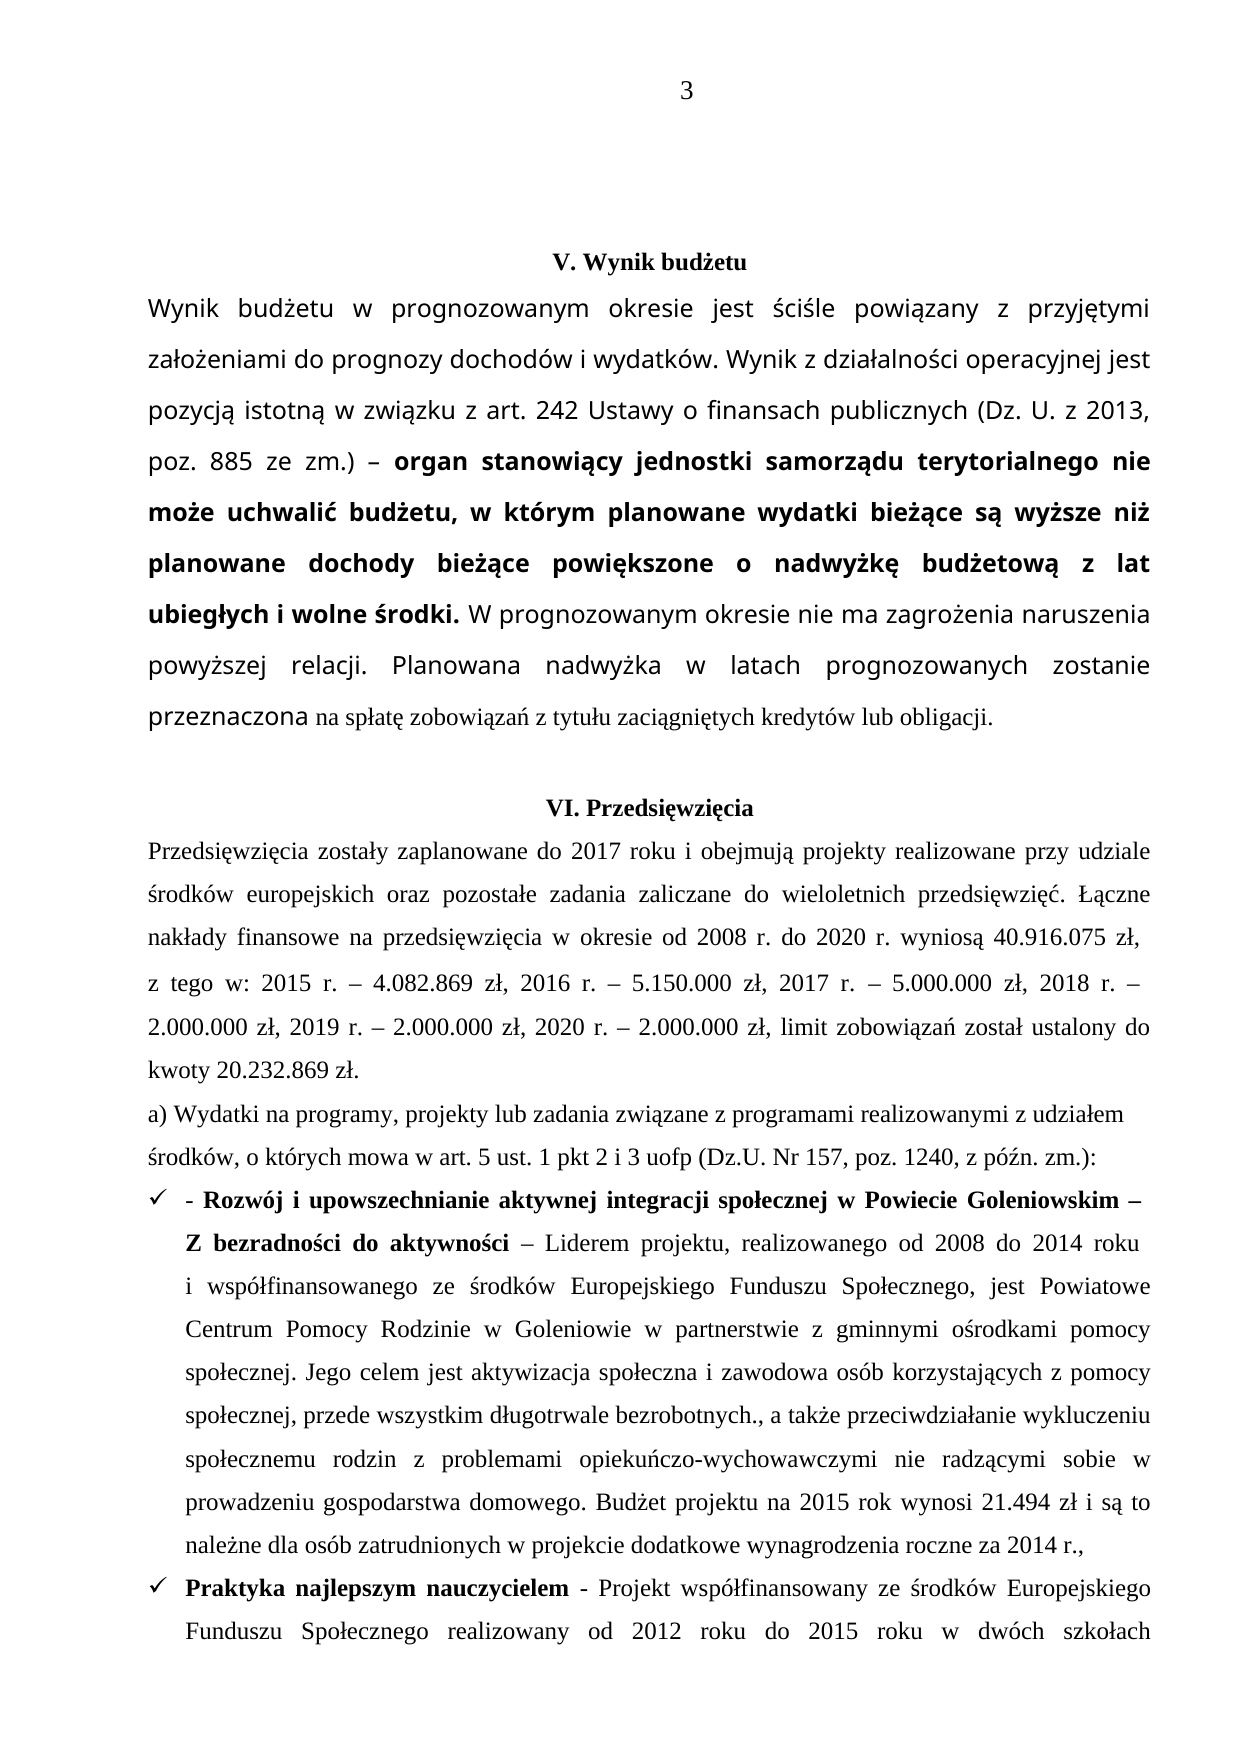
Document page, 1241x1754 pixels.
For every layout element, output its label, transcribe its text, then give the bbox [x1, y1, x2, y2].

list - Rozwój i upowszechnianie aktywnej integracji społecznej w Powiecie Goleniowskim – Z bezradności do aktywności – Liderem projektu, realizowanego od 2008 do 2014 roku i współfinansowanego ze środków Europejskiego Funduszu Społecznego, jest Powiatowe Centrum Pomocy Rodzinie w Goleniowie w partnerstwie z gminnymi ośrodkami pomocy społecznej. Jego celem jest aktywizacja społeczna i zawodowa osób korzystających z pomocy społecznej, przede wszystkim długotrwale bezrobotnych., a także przeciwdziałanie wykluczeniu społecznemu rodzin z problemami opiekuńczo-wychowawczymi nie radzącymi sobie w prowadzeniu gospodarstwa domowego. Budżet projektu na 2015 rok wynosi 21.494 zł i są to należne dla osób zatrudnionych w projekcie dodatkowe wynagrodzenia roczne za 2014 r., [148, 1185, 1152, 1559]
text środków, o których mowa w art. 5 ust. 1 pkt 2 i 3 uofp (Dz.U. Nr 157, poz. 1240, z późn. zm.): [148, 1142, 1152, 1171]
text VI. Przedsięwzięcia [148, 793, 1152, 822]
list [148, 1573, 1152, 1645]
text Wynik budżetu w prognozowanym okresie jest ściśle powiązany z przyjętymi założeniami do prognozy dochodów i wydatków. Wynik z działalności operacyjnej jest pozycją istotną w związku z art. 242 Ustawy o finansach publicznych (Dz. U. z 2013, poz. 885 ze zm.) – organ stanowiący jednostki samorządu terytorialnego nie może uchwalić budżetu, w którym planowane wydatki bieżące są wyższe niż planowane dochody bieżące powiększone o nadwyżkę budżetową z lat ubiegłych i wolne środki. W prognozowanym okresie nie ma zagrożenia naruszenia powyższej relacji. Planowana nadwyżka w latach prognozowanych zostanie przeznaczona na spłatę zobowiązań z tytułu zaciągniętych kredytów lub obligacji. [148, 291, 1152, 733]
text Przedsięwzięcia zostały zaplanowane do 2017 roku i obejmują projekty realizowane przy udziale środków europejskich oraz pozostałe zadania zaliczane do wieloletnich przedsięwzięć. Łączne nakłady finansowe na przedsięwzięcia w okresie od 2008 r. do 2020 r. wyniosą 40.916.075 zł, z tego w: 2015 r. – 4.082.869 zł, 2016 r. – 5.150.000 zł, 2017 r. – 5.000.000 zł, 2018 r. – 2.000.000 zł, 2019 r. – 2.000.000 zł, 2020 r. – 2.000.000 zł, limit zobowiązań został ustalony do kwoty 20.232.869 zł. [148, 836, 1152, 1084]
text a) Wydatki na programy, projekty lub zadania związane z programami realizowanymi z udziałem [148, 1099, 1152, 1127]
text V. Wynik budżetu [148, 247, 1152, 276]
